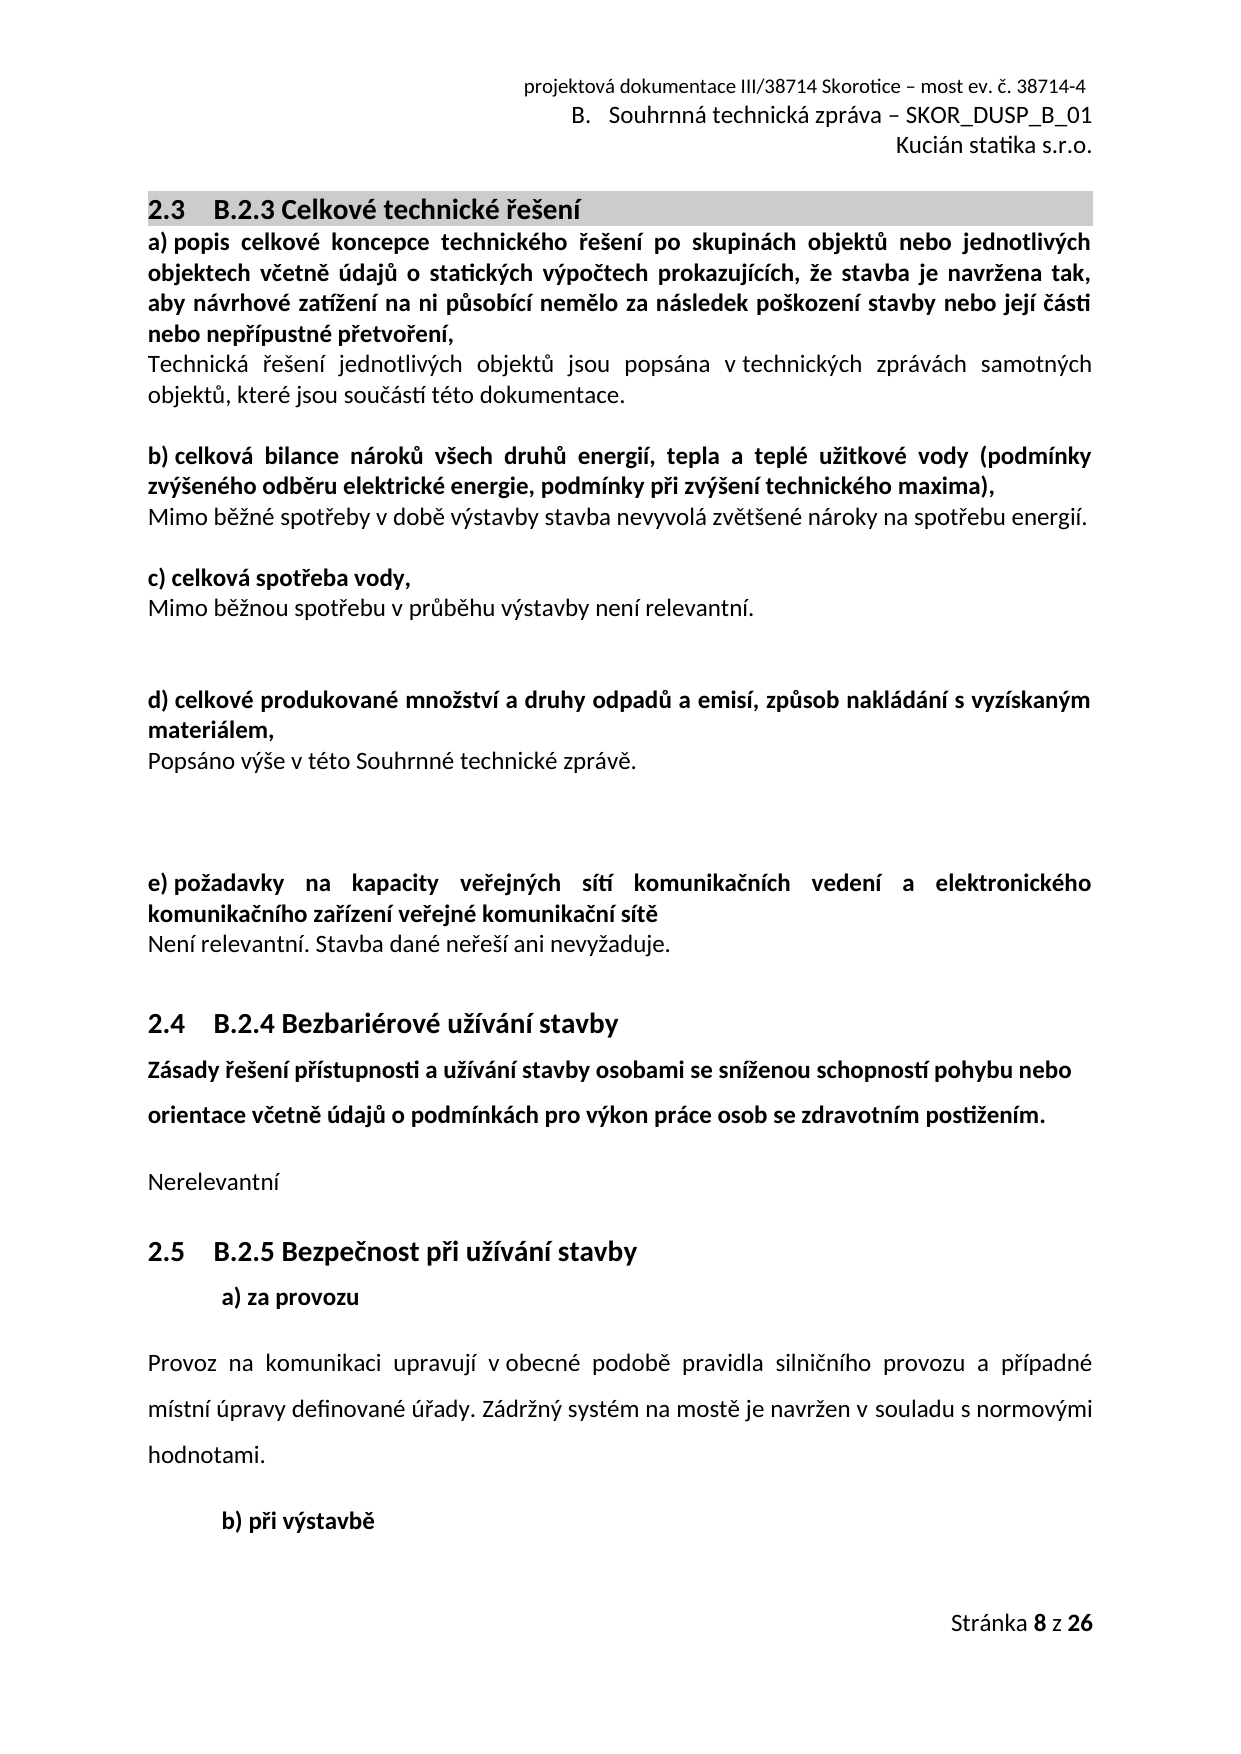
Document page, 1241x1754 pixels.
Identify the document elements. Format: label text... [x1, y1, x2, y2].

text a) popis celkové koncepce technického řešení po skupinách objektů nebo jednotlivých objektech včetně údajů o statických výpočtech prokazujících, že stavba je navržena tak, aby návrhové zatížení na ni působící nemělo za následek poškození stavby nebo její části nebo nepřípustné přetvoření, [148, 226, 1093, 348]
text c) celková spotřeba vody, [148, 562, 1093, 593]
subtitle B.2.3 Celkové technické řešení [148, 191, 1093, 226]
subtitle B.2.5 Bezpečnost při užívání stavby [148, 1233, 1093, 1268]
text Mimo běžnou spotřebu v průběhu výstavby není relevantní. [148, 593, 1093, 623]
text Není relevantní. Stavba dané neřeší ani nevyžaduje. [148, 928, 1093, 959]
text a) za provozu [148, 1281, 1093, 1311]
text Zásady řešení přístupnosti a užívání stavby osobami se sníženou schopností pohybu nebo orientace včetně údajů o podmínkách pro výkon práce osob se zdravotním postižením. [148, 1054, 1093, 1130]
text Mimo běžné spotřeby v době výstavby stavba nevyvolá zvětšené nároky na spotřebu energií. [148, 501, 1093, 532]
text Technická řešení jednotlivých objektů jsou popsána v technických zprávách samotných objektů, které jsou součástí této dokumentace. [148, 348, 1093, 409]
text d) celkové produkované množství a druhy odpadů a emisí, způsob nakládání s vyzískaným materiálem, [148, 684, 1093, 745]
text b) při výstavbě [148, 1505, 1093, 1536]
text e) požadavky na kapacity veřejných sítí komunikačních vedení a elektronického komunikačního zařízení veřejné komunikační sítě [148, 867, 1093, 928]
text b) celková bilance nároků všech druhů energií, tepla a teplé užitkové vody (podmínky zvýšeného odběru elektrické energie, podmínky při zvýšení technického maxima), [148, 440, 1093, 501]
text Provoz na komunikaci upravují v obecné podobě pravidla silničního provozu a případné místní úpravy definované úřady. Zádržný systém na mostě je navržen v souladu s normovými hodnotami. [148, 1347, 1093, 1469]
text Nerelevantní [148, 1166, 1093, 1197]
text Popsáno výše v této Souhrnné technické zprávě. [148, 745, 1093, 776]
subtitle B.2.4 Bezbariérové užívání stavby [148, 1006, 1093, 1041]
